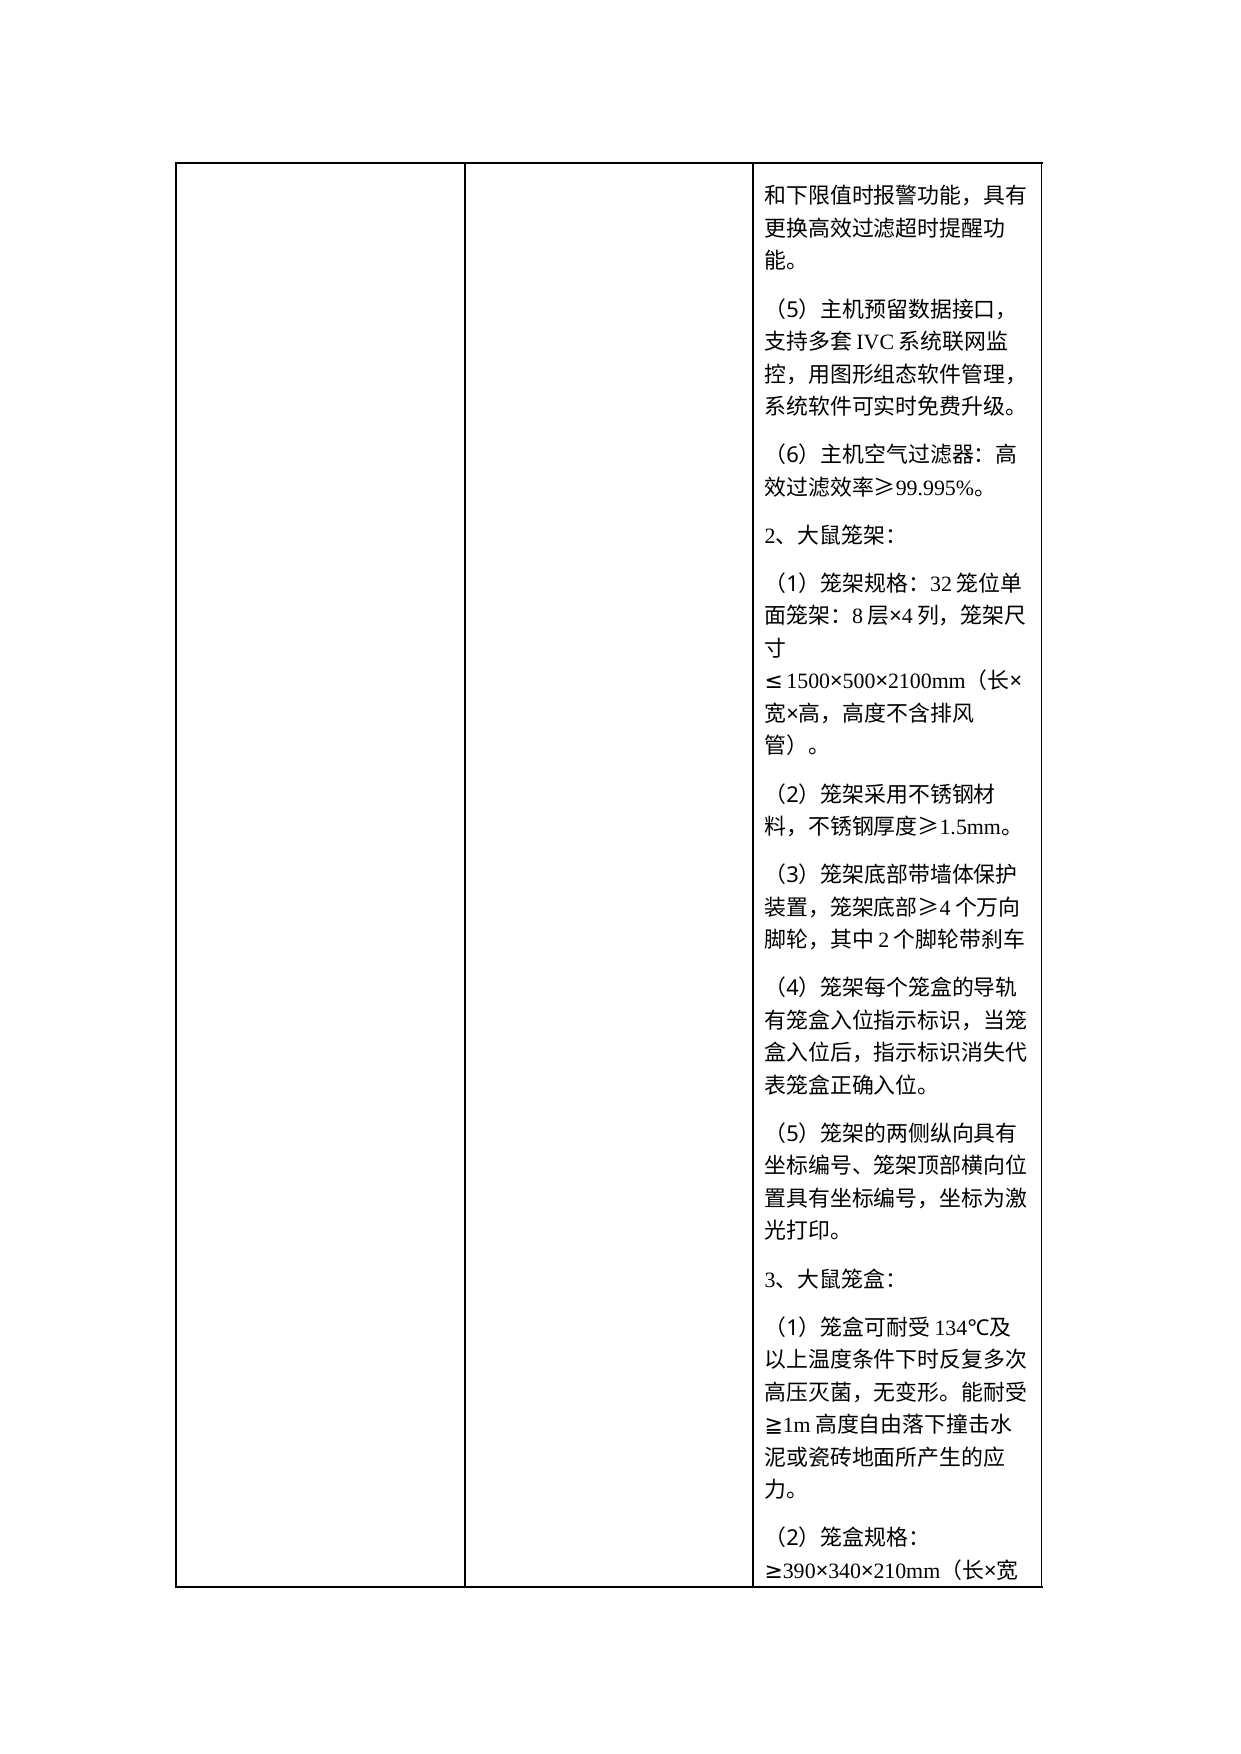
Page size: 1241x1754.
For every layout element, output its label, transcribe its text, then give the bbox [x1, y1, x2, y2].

table_cell [177, 164, 464, 1586]
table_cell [754, 164, 1041, 1586]
table_cell 1 [466, 164, 752, 1586]
